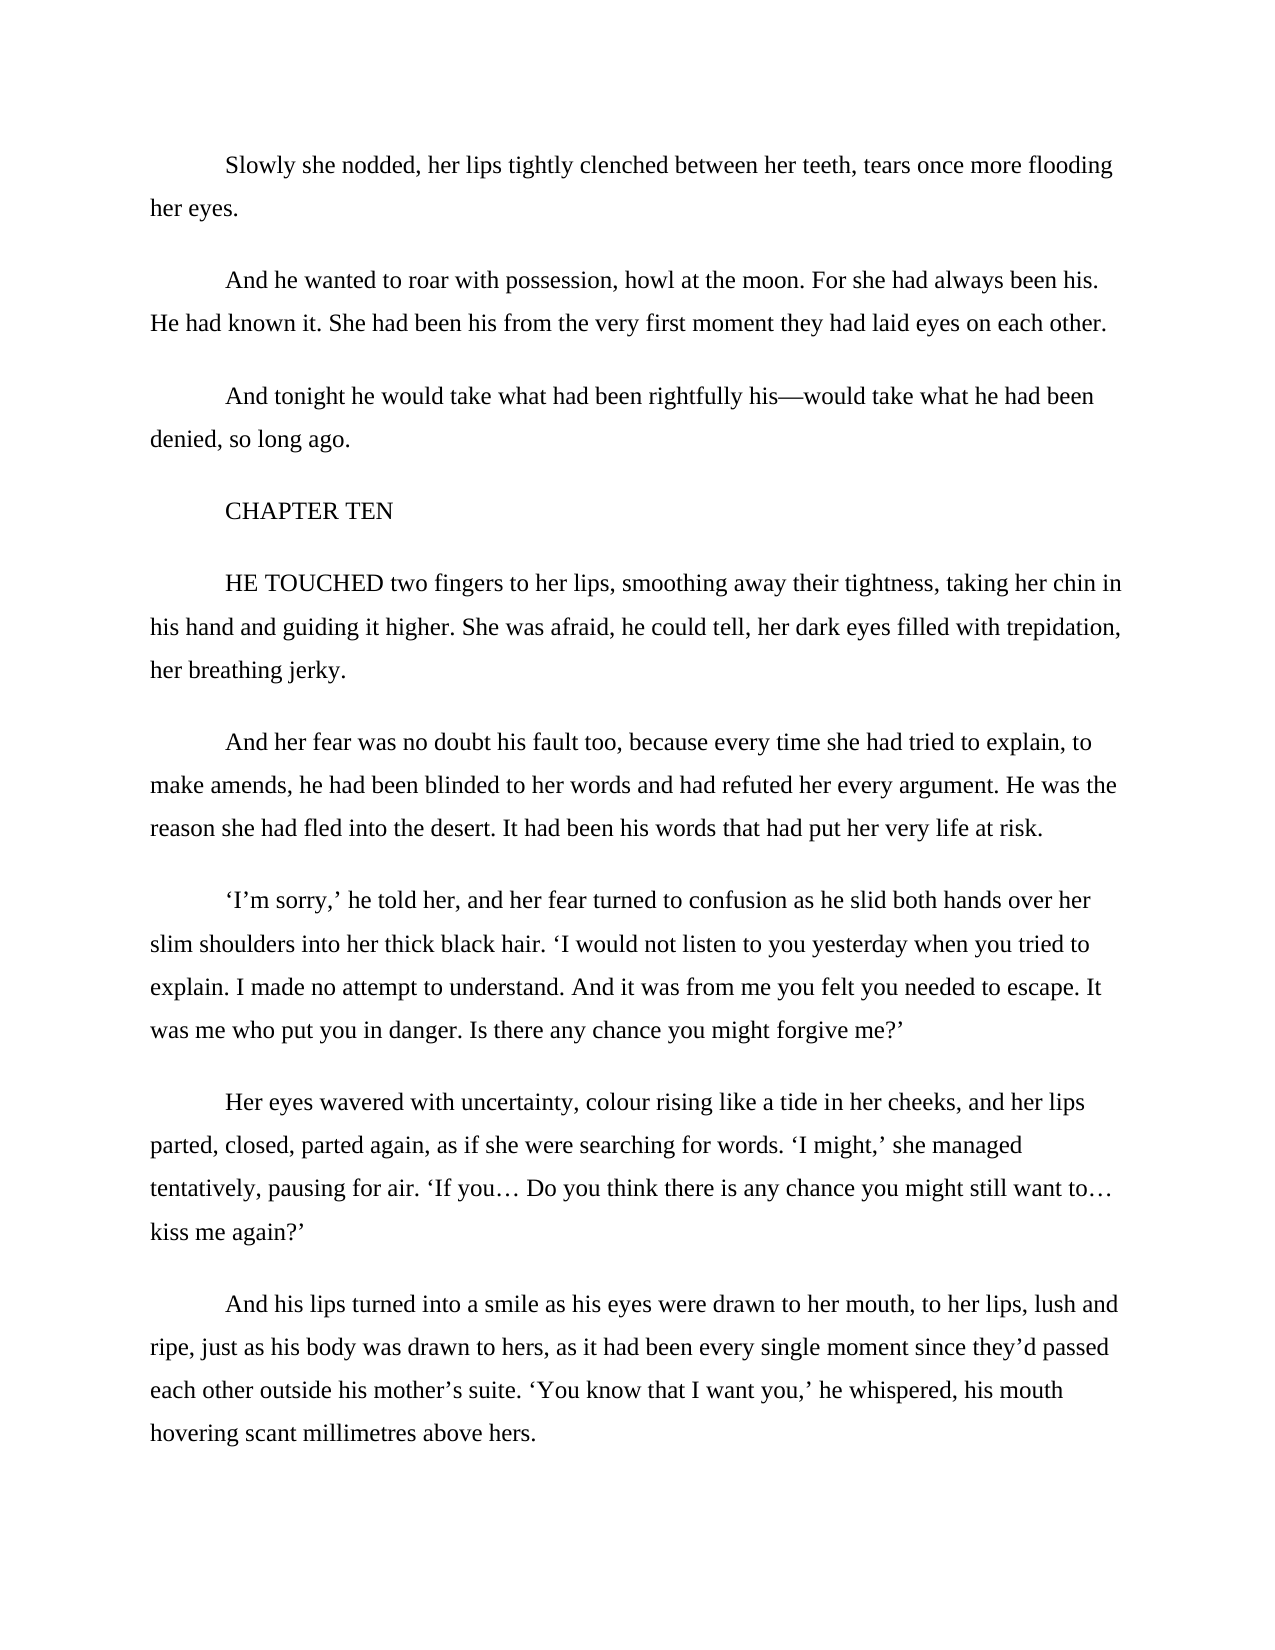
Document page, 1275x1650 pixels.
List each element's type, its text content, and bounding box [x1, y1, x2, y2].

text Her eyes wavered with uncertainty, colour rising like a tide in her cheeks, and her lips parted, closed, parted again, as if she were searching for words. ‘I might,’ she managed tentatively, pausing for air. ‘If you… Do you think there is any chance you might still want to…kiss me again?’ [150, 1087, 1125, 1245]
text ‘I’m sorry,’ he told her, and her fear turned to confusion as he slid both hands over her slim shoulders into her thick black hair. ‘I would not listen to you yesterday when you tried to explain. I made no attempt to understand. And it was from me you felt you needed to escape. It was me who put you in danger. Is there any chance you might forgive me?’ [150, 886, 1125, 1044]
text And tonight he would take what had been rightfully his—would take what he had been denied, so long ago. [150, 381, 1125, 453]
text And her fear was no doubt his fault too, because every time she had tried to explain, to make amends, he had been blinded to her words and had refuted her every argument. He was the reason she had fled into the desert. It had been his words that had put her very life at risk. [150, 727, 1125, 842]
text CHAPTER TEN [150, 496, 1125, 525]
text And he wanted to roar with possession, howl at the moon. For she had always been his. He had known it. She had been his from the very first moment they had laid eyes on each other. [150, 265, 1125, 337]
text HE TOUCHED two fingers to her lips, smoothing away their tightness, taking her chin in his hand and guiding it higher. She was afraid, he could tell, her dark eyes filled with trepidation, her breathing jerky. [150, 568, 1125, 683]
text And his lips turned into a smile as his eyes were drawn to her mouth, to her lips, lush and ripe, just as his body was drawn to hers, as it had been every single moment since they’d passed each other outside his mother’s suite. ‘You know that I want you,’ he whispered, his mouth hovering scant millimetres above hers. [150, 1289, 1125, 1447]
text Slowly she nodded, her lips tightly clenched between her teeth, tears once more flooding her eyes. [150, 150, 1125, 222]
